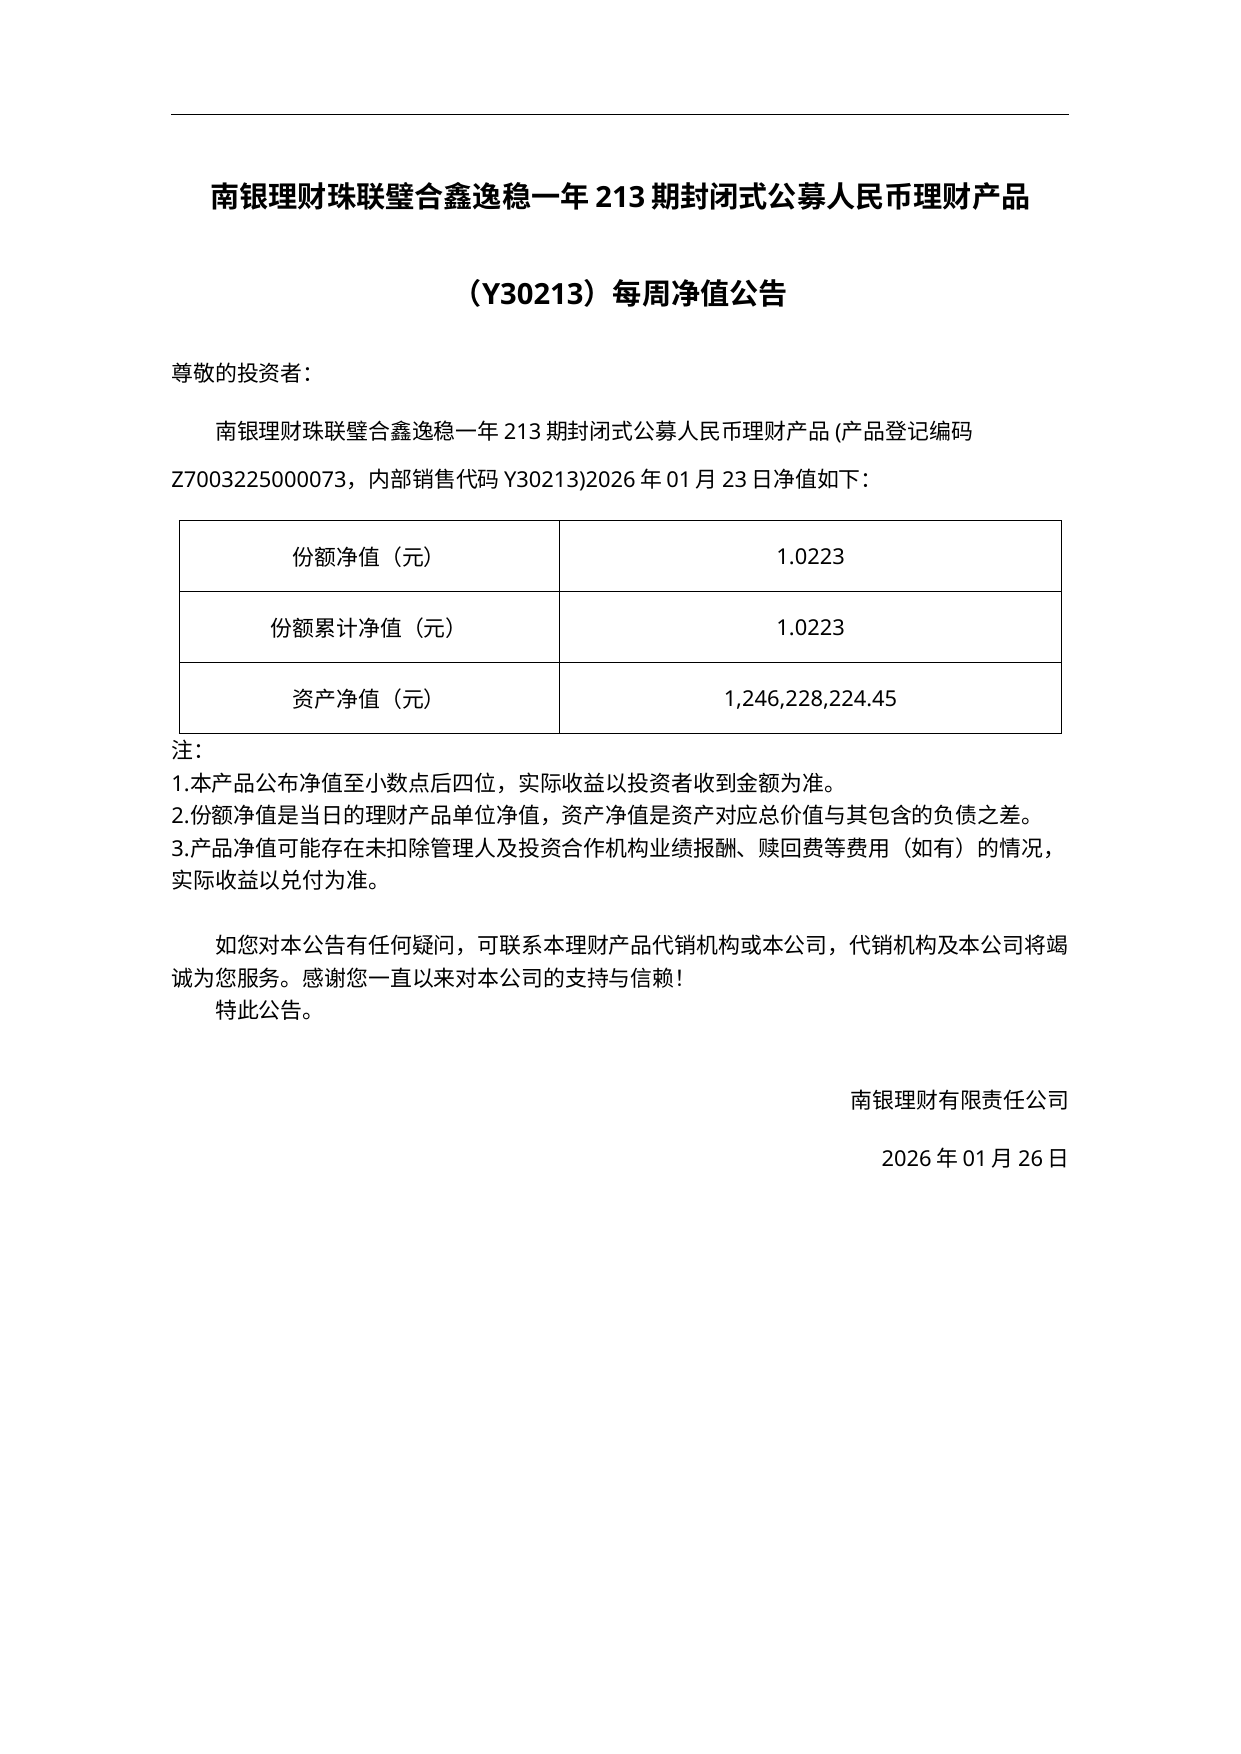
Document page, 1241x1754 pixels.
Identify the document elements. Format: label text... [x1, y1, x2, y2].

table_cell 资产净值（元） [180, 663, 559, 733]
text 特此公告。 [171, 993, 1069, 1025]
text 尊敬的投资者： [171, 355, 1069, 388]
text 注： [171, 733, 1069, 765]
text 2026年01月26日 [171, 1140, 1069, 1173]
table_header 份额净值（元） [180, 521, 559, 591]
text 3.产品净值可能存在未扣除管理人及投资合作机构业绩报酬、赎回费等费用（如有）的情况，实际收益以兑付为准。 [171, 830, 1069, 895]
text 2.份额净值是当日的理财产品单位净值，资产净值是资产对应总价值与其包含的负债之差。 [171, 798, 1069, 830]
table_header 1.0223 [560, 521, 1061, 591]
text 如您对本公告有任何疑问，可联系本理财产品代销机构或本公司，代销机构及本公司将竭诚为您服务。感谢您一直以来对本公司的支持与信赖！ [171, 928, 1069, 993]
table_cell 份额累计净值（元） [180, 592, 559, 662]
text 南银理财珠联璧合鑫逸稳一年213期封闭式公募人民币理财产品（Y30213）每周净值公告 [171, 162, 1069, 324]
text 南银理财有限责任公司 [171, 1082, 1069, 1115]
text 南银理财珠联璧合鑫逸稳一年213期封闭式公募人民币理财产品 (产品登记编码Z7003225000073，内部销售代码Y30213)2026年01月23日净值如下： [171, 413, 1069, 494]
table_cell 1.0223 [560, 592, 1061, 662]
text 1.本产品公布净值至小数点后四位，实际收益以投资者收到金额为准。 [171, 765, 1069, 798]
table_cell 1,246,228,224.45 [560, 663, 1061, 733]
